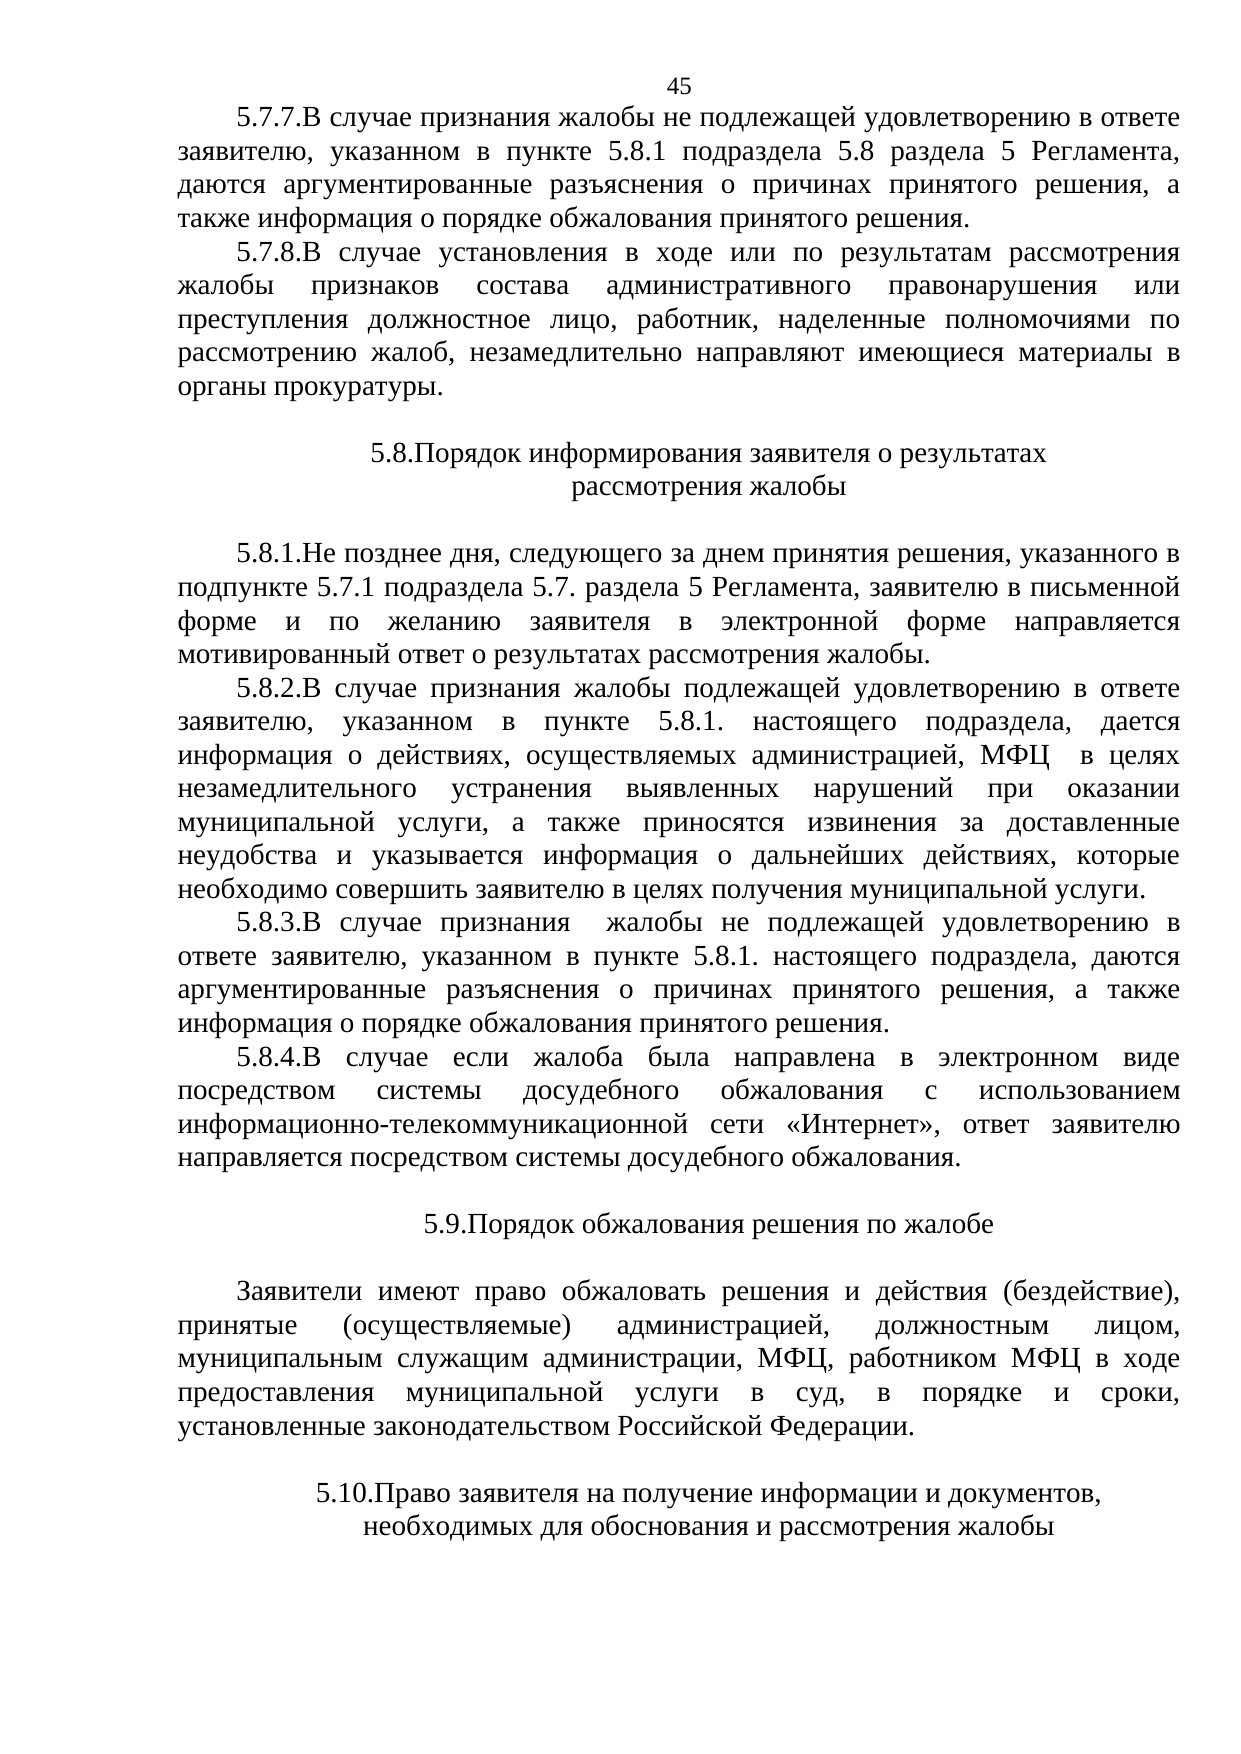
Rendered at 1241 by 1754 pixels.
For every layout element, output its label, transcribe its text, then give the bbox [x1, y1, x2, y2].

text Заявители имеют право обжаловать решения и действия (бездействие), принятые (осуществляемые) администрацией, должностным лицом, муниципальным служащим администрации, МФЦ, работником МФЦ в ходе предоставления муниципальной услуги в суд, в порядке и сроки, установленные законодательством Российской Федерации. [177, 1273, 1181, 1441]
text необходимых для обоснования и рассмотрения жалобы [177, 1508, 1181, 1542]
text 5.8.3.В случае признания жалобы не подлежащей удовлетворению в ответе заявителю, указанном в пункте 5.8.1. настоящего подраздела, даются аргументированные разъяснения о причинах принятого решения, а также информация о порядке обжалования принятого решения. [177, 904, 1181, 1039]
text 5.7.7.В случае признания жалобы не подлежащей удовлетворению в ответе заявителю, указанном в пункте 5.8.1 подраздела 5.8 раздела 5 Регламента, даются аргументированные разъяснения о причинах принятого решения, а также информация о порядке обжалования принятого решения. [177, 99, 1181, 234]
text 5.8.4.В случае если жалоба была направлена в электронном виде посредством системы досудебного обжалования с использованием информационно-телекоммуникационной сети «Интернет», ответ заявителю направляется посредством системы досудебного обжалования. [177, 1039, 1181, 1173]
text 5.10.Право заявителя на получение информации и документов, [177, 1475, 1181, 1508]
text рассмотрения жалобы [177, 468, 1181, 502]
text 5.8.2.В случае признания жалобы подлежащей удовлетворению в ответе заявителю, указанном в пункте 5.8.1. настоящего подраздела, дается информация о действиях, осуществляемых администрацией, МФЦ в целях незамедлительного устранения выявленных нарушений при оказании муниципальной услуги, а также приносятся извинения за доставленные неудобства и указывается информация о дальнейших действиях, которые необходимо совершить заявителю в целях получения муниципальной услуги. [177, 670, 1181, 904]
text 5.8.Порядок информирования заявителя о результатах [177, 435, 1181, 468]
text 5.8.1.Не позднее дня, следующего за днем принятия решения, указанного в подпункте 5.7.1 подраздела 5.7. раздела 5 Регламента, заявителю в письменной форме и по желанию заявителя в электронной форме направляется мотивированный ответ о результатах рассмотрения жалобы. [177, 536, 1181, 670]
text 5.9.Порядок обжалования решения по жалобе [177, 1206, 1181, 1240]
text 5.7.8.В случае установления в ходе или по результатам рассмотрения жалобы признаков состава административного правонарушения или преступления должностное лицо, работник, наделенные полномочиями по рассмотрению жалоб, незамедлительно направляют имеющиеся материалы в органы прокуратуры. [177, 234, 1181, 401]
